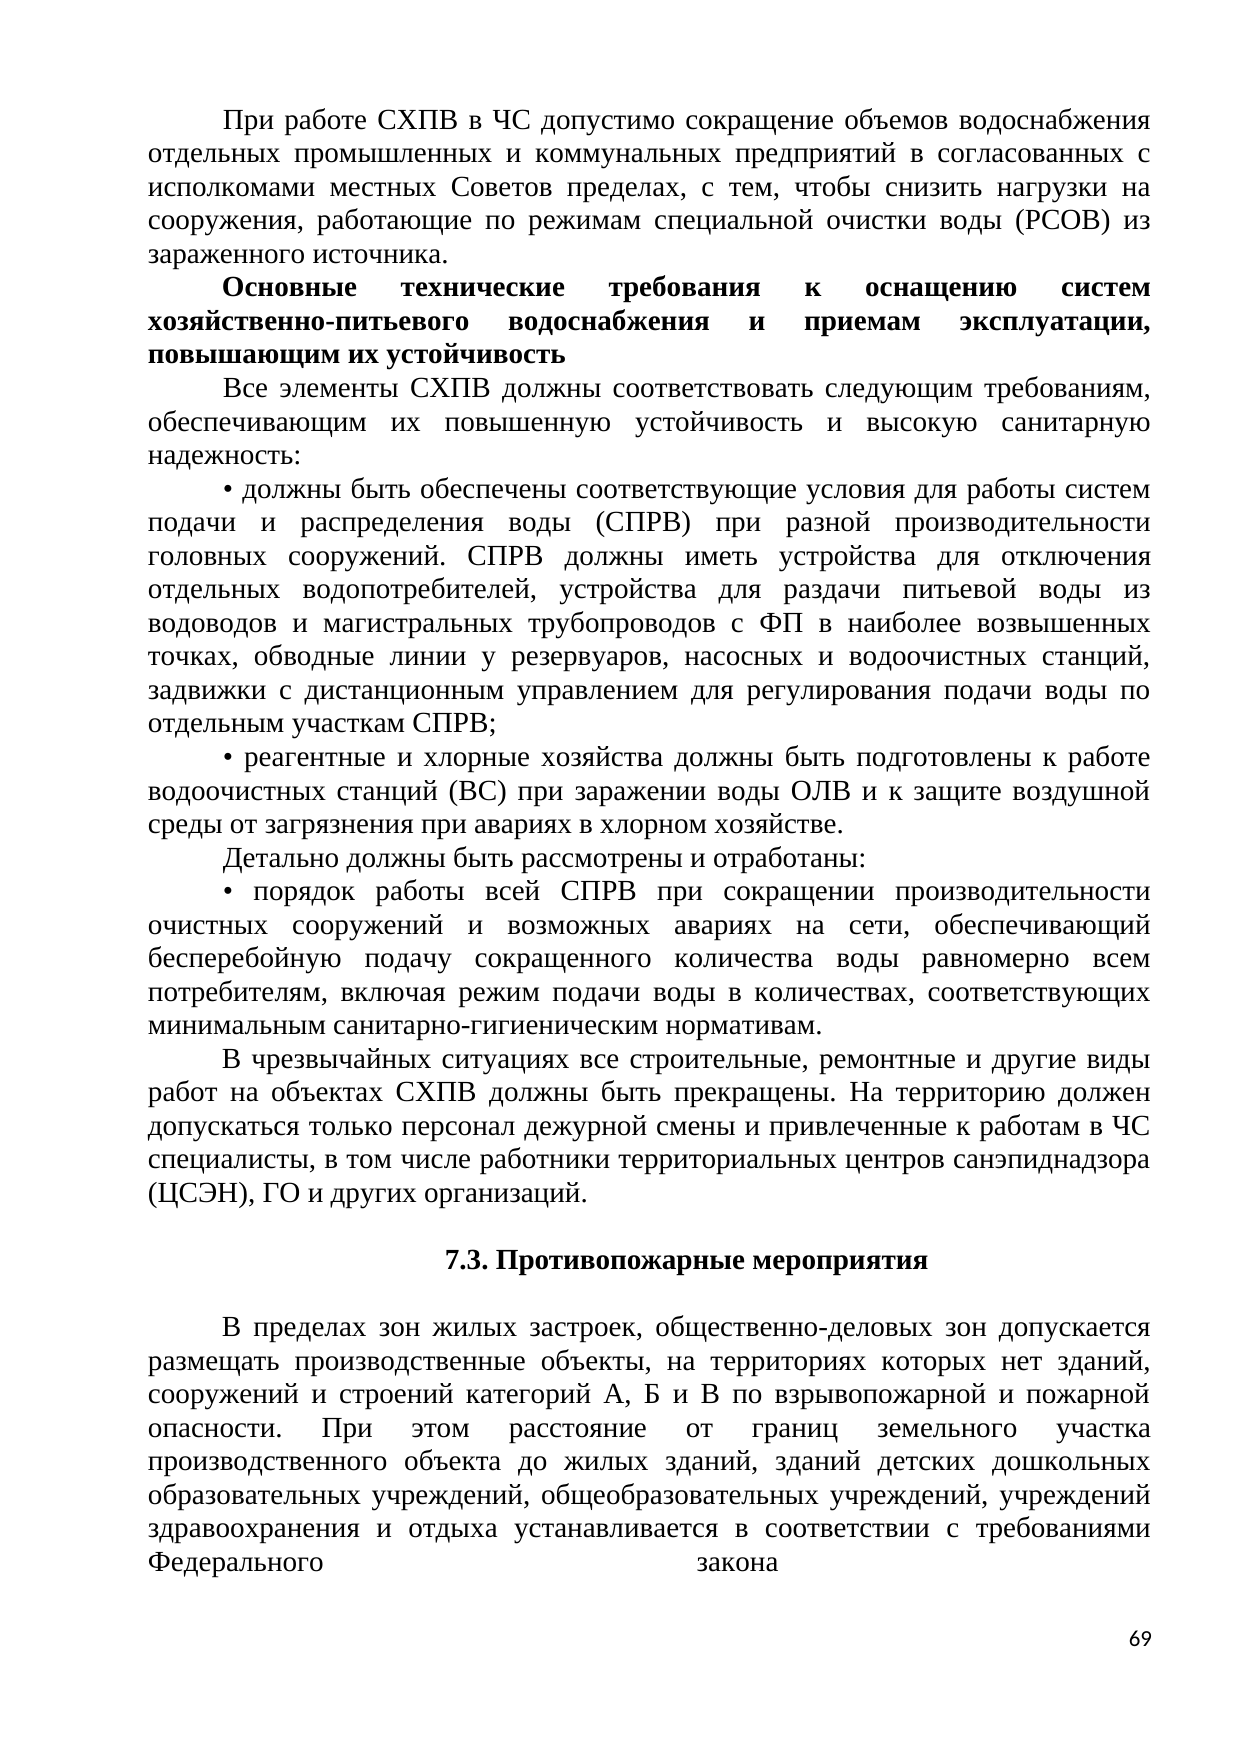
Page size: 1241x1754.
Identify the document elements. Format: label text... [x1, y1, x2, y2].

subtitle В чрезвычайных ситуациях все строительные, ремонтные и другие виды работ на объектах СХПВ должны быть прекращены. На территорию должен допускаться только персонал дежурной смены и привлеченные к работам в ЧС специалисты, в том числе работники территориальных центров санэпиднадзора (ЦСЭН), ГО и других организаций. [148, 1041, 1152, 1209]
text • должны быть обеспечены соответствующие условия для работы систем подачи и распределения воды (СПРВ) при разной производительности головных сооружений. СПРВ должны иметь устройства для отключения отдельных водопотребителей, устройства для раздачи питьевой воды из водоводов и магистральных трубопроводов с ФП в наиболее возвышенных точках, обводные линии у резервуаров, насосных и водоочистных станций, задвижки с дистанционным управлением для регулирования подачи воды по отдельным участкам СПРВ; [148, 471, 1152, 739]
text Детально должны быть рассмотрены и отработаны: [148, 840, 1152, 873]
text При работе СХПВ в ЧС допустимо сокращение объемов водоснабжения отдельных промышленных и коммунальных предприятий в согласованных с исполкомами местных Советов пределах, с тем, чтобы снизить нагрузки на сооружения, работающие по режимам специальной очистки воды (РСОВ) из зараженного источника. [148, 102, 1152, 269]
subtitle 7.3. Противопожарные мероприятия [148, 1242, 1152, 1276]
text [148, 1309, 1152, 1578]
text Все элементы СХПВ должны соответствовать следующим требованиям, обеспечивающим их повышенную устойчивость и высокую санитарную надежность: [148, 370, 1152, 471]
text Основные технические требования к оснащению систем хозяйственно-питьевого водоснабжения и приемам эксплуатации, повышающим их устойчивость [148, 269, 1152, 370]
text • порядок работы всей СПРВ при сокращении производительности очистных сооружений и возможных авариях на сети, обеспечивающий бесперебойную подачу сокращенного количества воды равномерно всем потребителям, включая режим подачи воды в количествах, соответствующих минимальным санитарно-гигиеническим нормативам. [148, 873, 1152, 1041]
text • реагентные и хлорные хозяйства должны быть подготовлены к работе водоочистных станций (ВС) при заражении воды ОЛВ и к защите воздушной среды от загрязнения при авариях в хлорном хозяйстве. [148, 739, 1152, 840]
